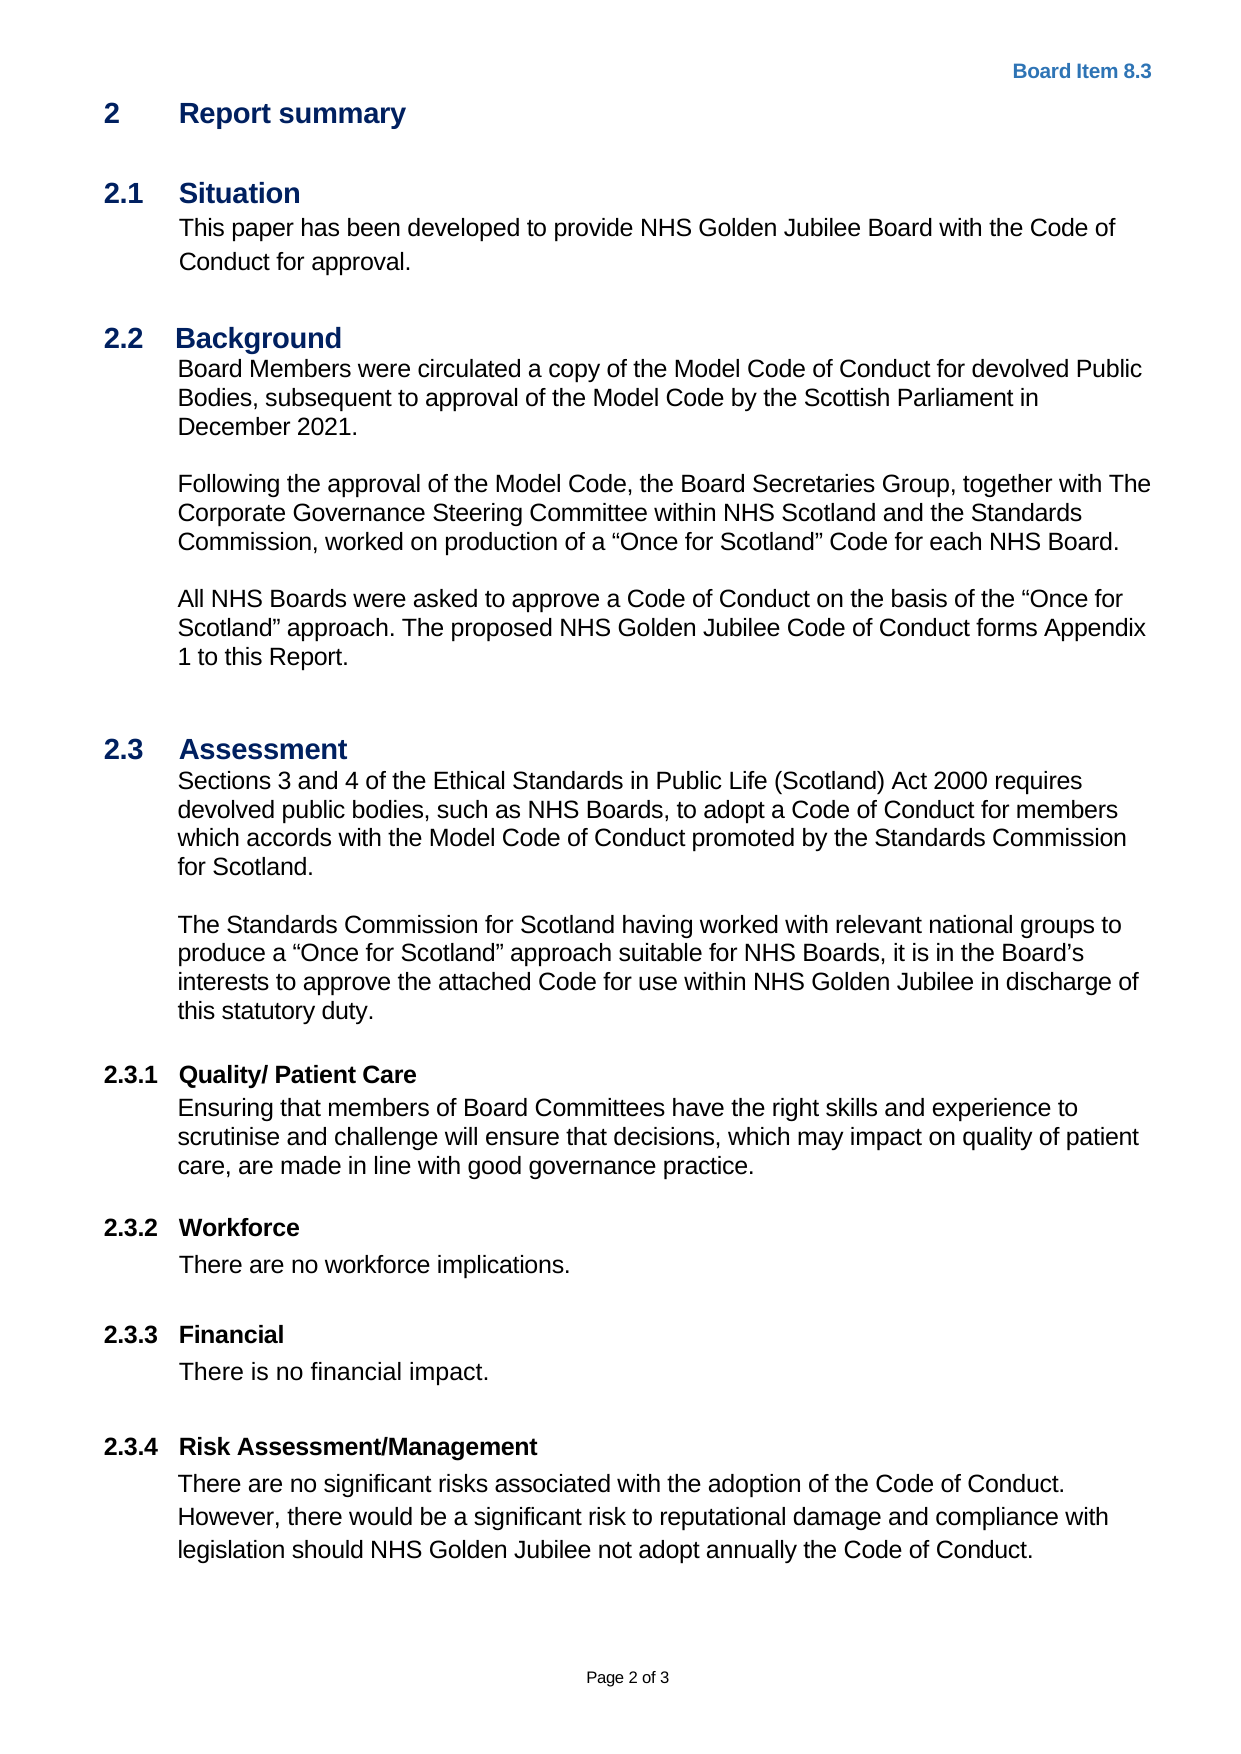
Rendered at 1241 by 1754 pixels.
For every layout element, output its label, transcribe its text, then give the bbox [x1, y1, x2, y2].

text This paper has been developed to provide NHS Golden Jubilee Board with the Code of Conduct for approval. [178, 213, 1152, 275]
subtitle 2 Report summary [103, 96, 1152, 129]
text All NHS Boards were asked to approve a Code of Conduct on the basis of the “Once for Scotland” approach. The proposed NHS Golden Jubilee Code of Conduct forms Appendix 1 to this Report. [177, 584, 1152, 671]
subtitle 2.2 Background [103, 321, 1152, 354]
text Board Members were circulated a copy of the Model Code of Conduct for devolved Public Bodies, subsequent to approval of the Model Code by the Scottish Parliament in December 2021. [177, 354, 1152, 441]
text Following the approval of the Model Code, the Board Secretaries Group, together with The Corporate Governance Steering Committee within NHS Scotland and the Standards Commission, worked on production of a “Once for Scotland” Code for each NHS Board. [177, 469, 1152, 556]
text Ensuring that members of Board Committees have the right skills and experience to scrutinise and challenge will ensure that decisions, which may impact on quality of patient care, are made in line with good governance practice. [177, 1093, 1152, 1180]
text There are no workforce implications. [178, 1250, 1152, 1278]
subtitle 2.3.4 Risk Assessment/Management [103, 1431, 1152, 1460]
subtitle 2.1 Situation [103, 176, 1152, 209]
subtitle 2.3 Assessment [103, 732, 1152, 766]
subtitle 2.3.1 Quality/ Patient Care [103, 1060, 1152, 1089]
subtitle 2.3.2 Workforce [103, 1213, 1152, 1241]
text The Standards Commission for Scotland having worked with relevant national groups to produce a “Once for Scotland” approach suitable for NHS Boards, it is in the Board’s interests to approve the attached Code for use within NHS Golden Jubilee in discharge of this statutory duty. [177, 909, 1152, 1024]
text Sections 3 and 4 of the Ethical Standards in Public Life (Scotland) Act 2000 requires devolved public bodies, such as NHS Boards, to adopt a Code of Conduct for members which accords with the Model Code of Conduct promoted by the Standards Commission for Scotland. [177, 766, 1152, 881]
text There are no significant risks associated with the adoption of the Code of Conduct. However, there would be a significant risk to reputational damage and compliance with legislation should NHS Golden Jubilee not adopt annually the Code of Conduct. [177, 1469, 1152, 1563]
subtitle 2.3.3 Financial [103, 1320, 1152, 1349]
list There is no financial impact. [144, 1357, 1152, 1386]
